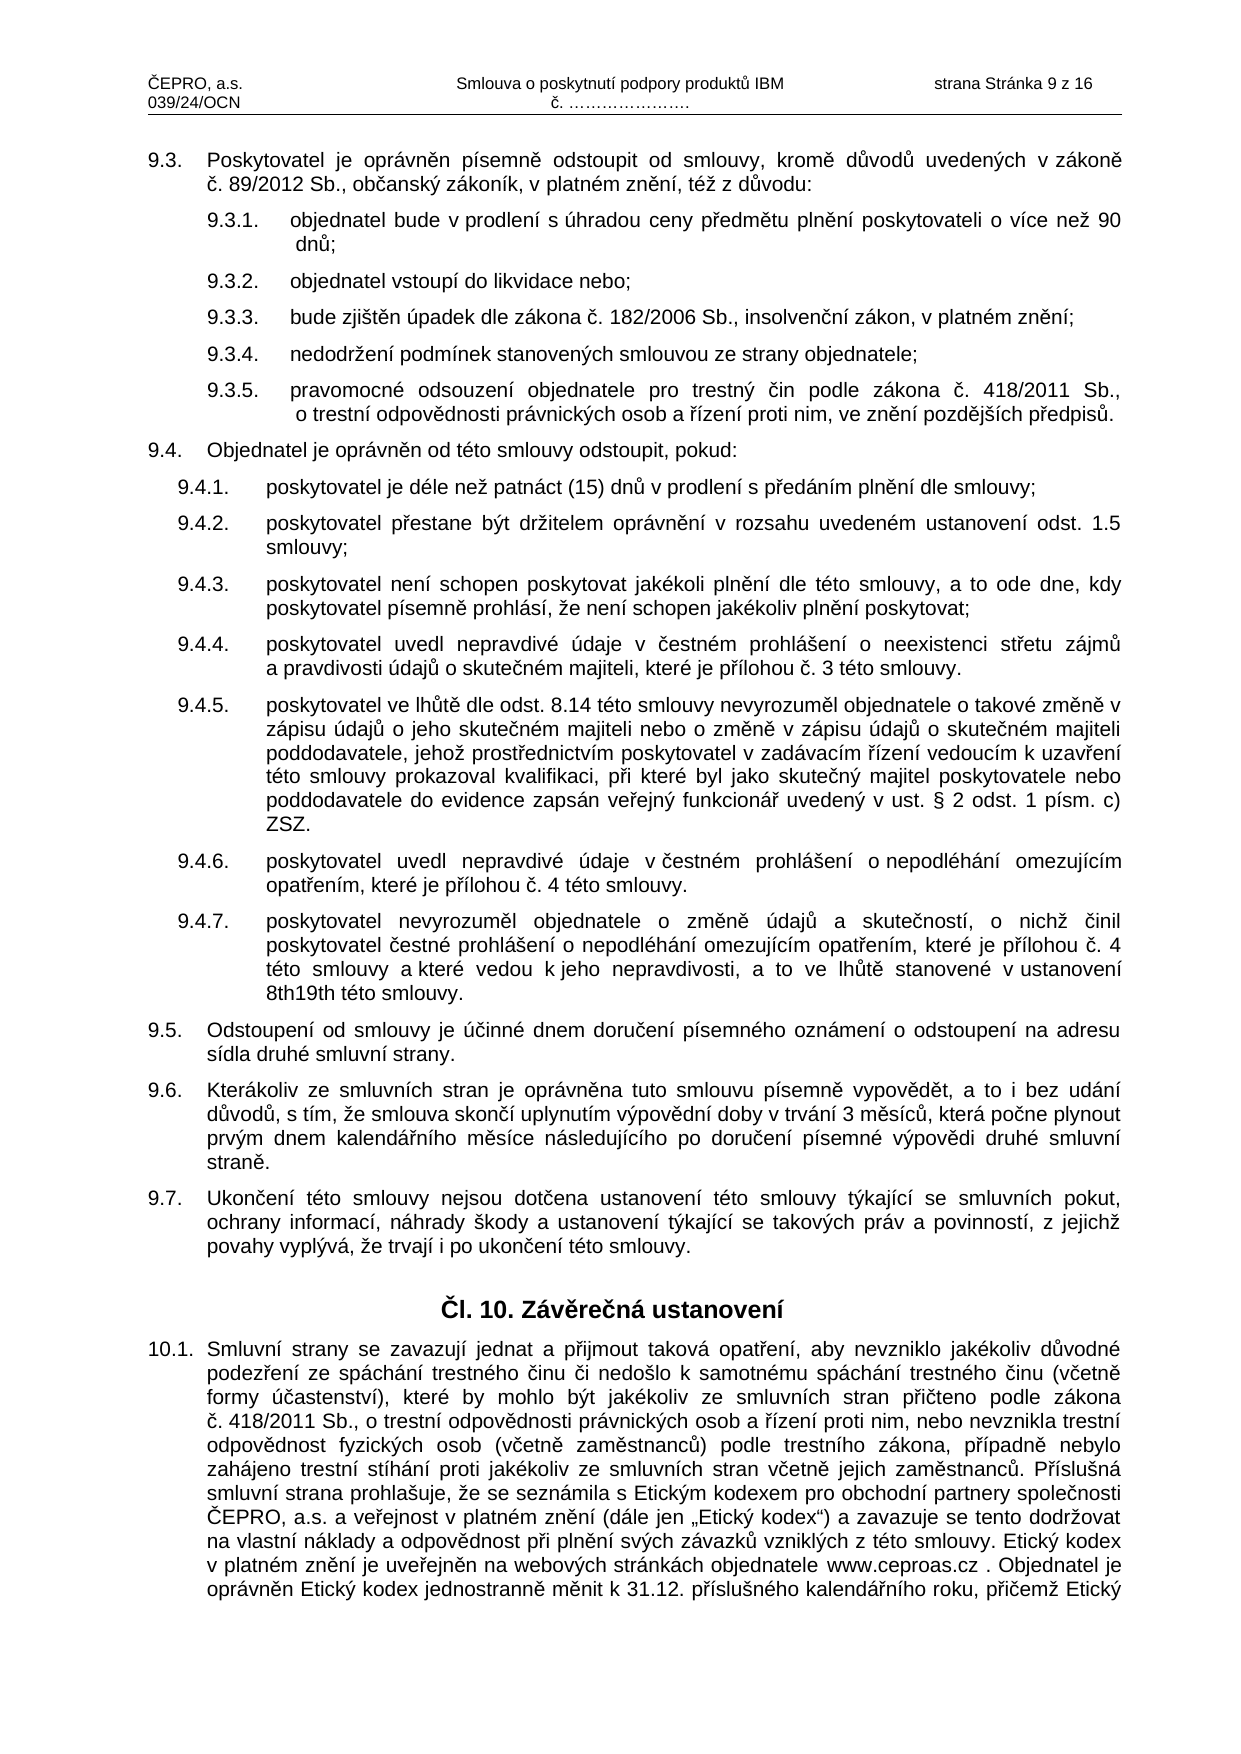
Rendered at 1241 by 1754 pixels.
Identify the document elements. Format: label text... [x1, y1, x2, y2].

list Ukončení této smlouvy nejsou dotčena ustanovení této smlouvy týkající se smluvních pokut, ochrany informací, náhrady škody a ustanovení týkající se takových práv a povinností, z jejichž povahy vyplývá, že trvají i po ukončení této smlouvy. [148, 1186, 1122, 1258]
list Poskytovatel je oprávněn písemně odstoupit od smlouvy, kromě důvodů uvedených v zákoně č. 89/2012 Sb., občanský zákoník, v platném znění, též z důvodu: [148, 148, 1122, 196]
list poskytovatel uvedl nepravdivé údaje v čestném prohlášení o neexistenci střetu zájmů a pravdivosti údajů o skutečném majiteli, které je přílohou č. 3 této smlouvy. [177, 632, 1122, 680]
list objednatel bude v prodlení s úhradou ceny předmětu plnění poskytovateli o více než 90 dnů; [207, 208, 1122, 256]
list Odstoupení od smlouvy je účinné dnem doručení písemného oznámení o odstoupení na adresu sídla druhé smluvní strany. [148, 1017, 1122, 1065]
list poskytovatel nevyrozuměl objednatele o změně údajů a skutečností, o nichž činil poskytovatel čestné prohlášení o nepodléhání omezujícím opatřením, které je přílohou č. 4 této smlouvy a které vedou k jeho nepravdivosti, a to ve lhůtě stanovené v ustanovení 8.19 této smlouvy. [177, 909, 1122, 1005]
list pravomocné odsouzení objednatele pro trestný čin podle zákona č. 418/2011 Sb., o trestní odpovědnosti právnických osob a řízení proti nim, ve znění pozdějších předpisů. [207, 378, 1122, 426]
list poskytovatel je déle než patnáct (15) dnů v prodlení s předáním plnění dle smlouvy; [177, 475, 1122, 499]
list nedodržení podmínek stanovených smlouvou ze strany objednatele; [207, 341, 1122, 365]
list poskytovatel přestane být držitelem oprávnění v rozsahu uvedeném ustanovení odst. 1.5 smlouvy; [177, 511, 1122, 559]
list poskytovatel není schopen poskytovat jakékoli plnění dle této smlouvy, a to ode dne, kdy poskytovatel písemně prohlásí, že není schopen jakékoliv plnění poskytovat; [177, 572, 1122, 619]
list poskytovatel uvedl nepravdivé údaje v čestném prohlášení o nepodléhání omezujícím opatřením, které je přílohou č. 4 této smlouvy. [177, 849, 1122, 897]
list objednatel vstoupí do likvidace nebo; [207, 268, 1122, 292]
list Kterákoliv ze smluvních stran je oprávněna tuto smlouvu písemně vypovědět, a to i bez udání důvodů, s tím, že smlouva skončí uplynutím výpovědní doby v trvání 3 měsíců, která počne plynout prvým dnem kalendářního měsíce následujícího po doručení písemné výpovědi druhé smluvní straně. [148, 1078, 1122, 1174]
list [148, 1337, 1122, 1600]
list bude zjištěn úpadek dle zákona č. 182/2006 Sb., insolvenční zákon, v platném znění; [207, 305, 1122, 329]
list Závěrečná ustanovení [102, 1296, 1122, 1324]
list poskytovatel ve lhůtě dle odst. 8.14 této smlouvy nevyrozuměl objednatele o takové změně v zápisu údajů o jeho skutečném majiteli nebo o změně v zápisu údajů o skutečném majiteli poddodavatele, jehož prostřednictvím poskytovatel v zadávacím řízení vedoucím k uzavření této smlouvy prokazoval kvalifikaci, při které byl jako skutečný majitel poskytovatele nebo poddodavatele do evidence zapsán veřejný funkcionář uvedený v ust. § 2 odst. 1 písm. c) ZSZ. [177, 692, 1122, 836]
list Objednatel je oprávněn od této smlouvy odstoupit, pokud: [148, 438, 1122, 462]
